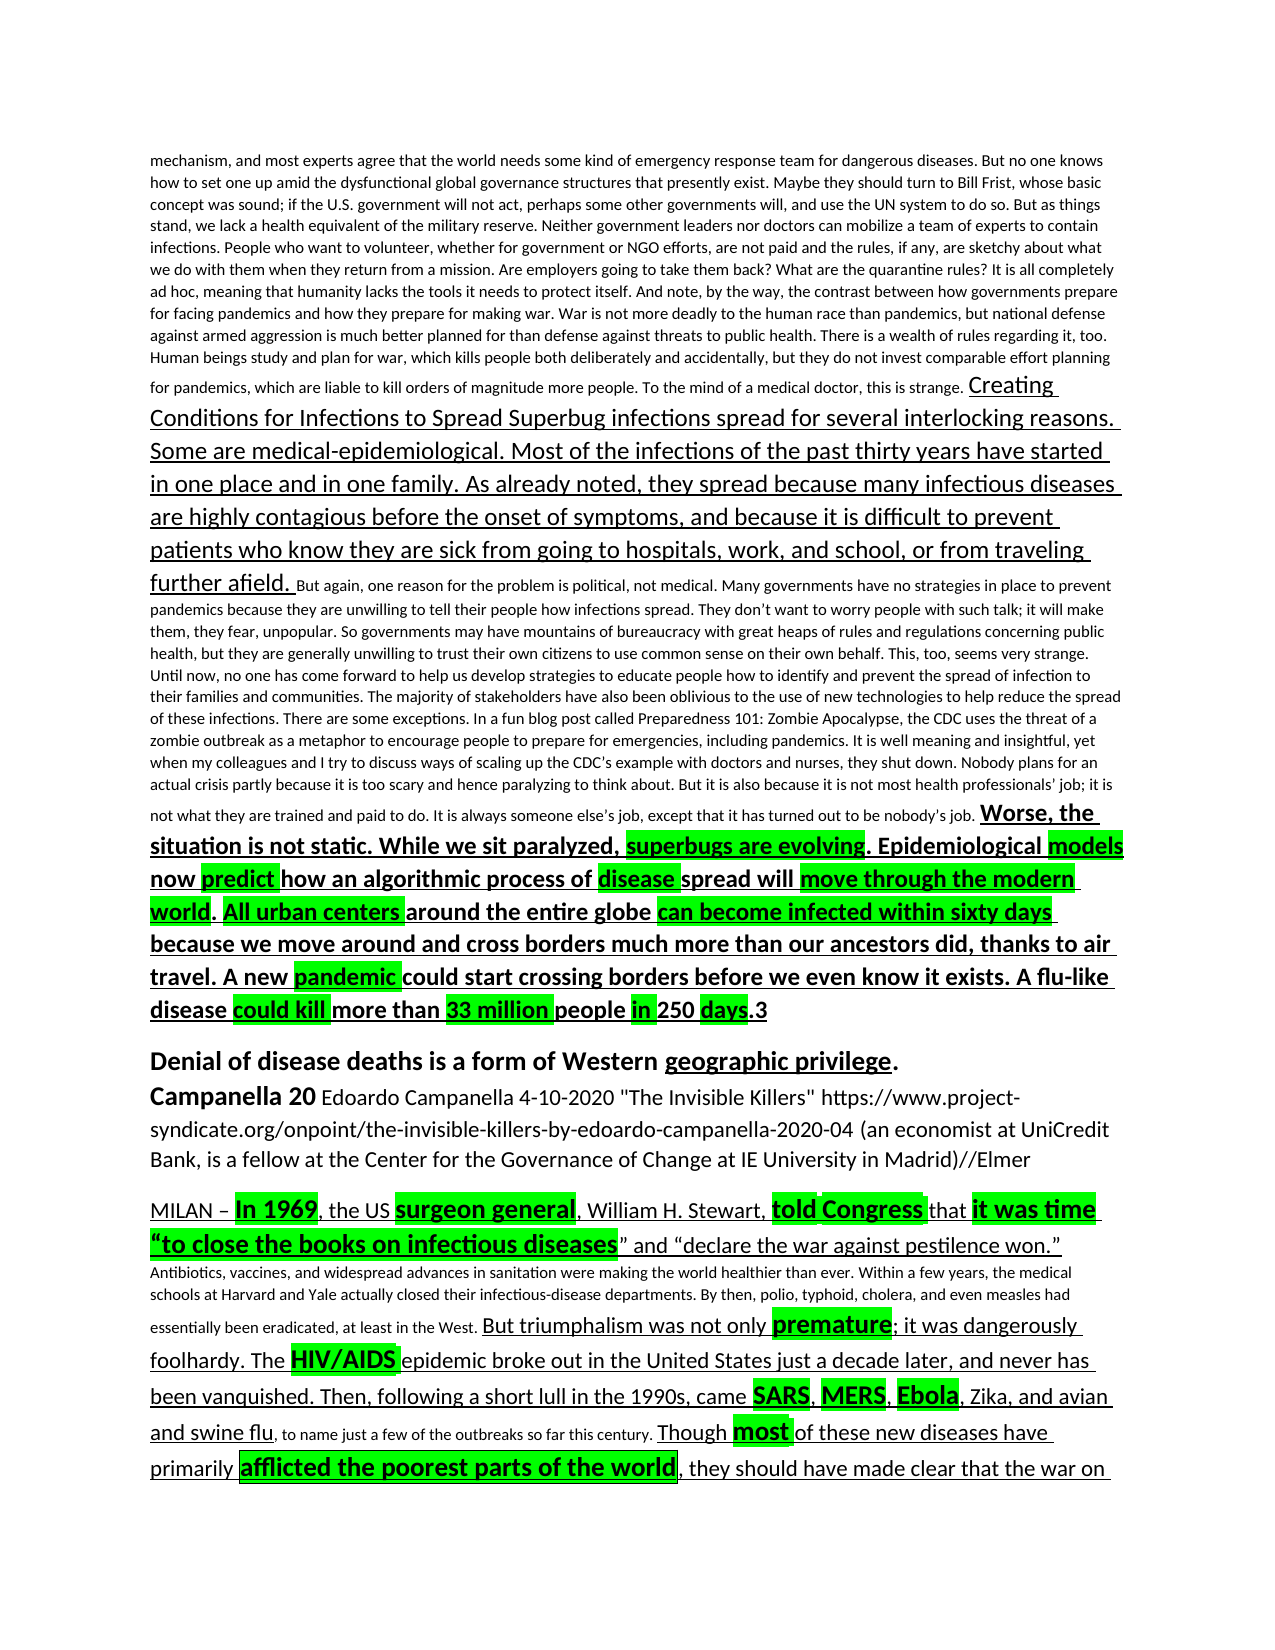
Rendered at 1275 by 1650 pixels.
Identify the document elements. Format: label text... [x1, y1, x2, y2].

subtitle Denial of disease deaths is a form of Western geographic privilege. [150, 1044, 1125, 1077]
text Campanella 20 Edoardo Campanella 4-10-2020 "The Invisible Killers" https://www.project-syndicate.org/onpoint/the-invisible-killers-by-edoardo-campanella-2020-04 (an economist at UniCredit Bank, is a fellow at the Center for the Governance of Change at IE University in Madrid)//Elmer [150, 1079, 1125, 1173]
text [150, 1192, 1125, 1484]
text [150, 150, 1125, 1025]
